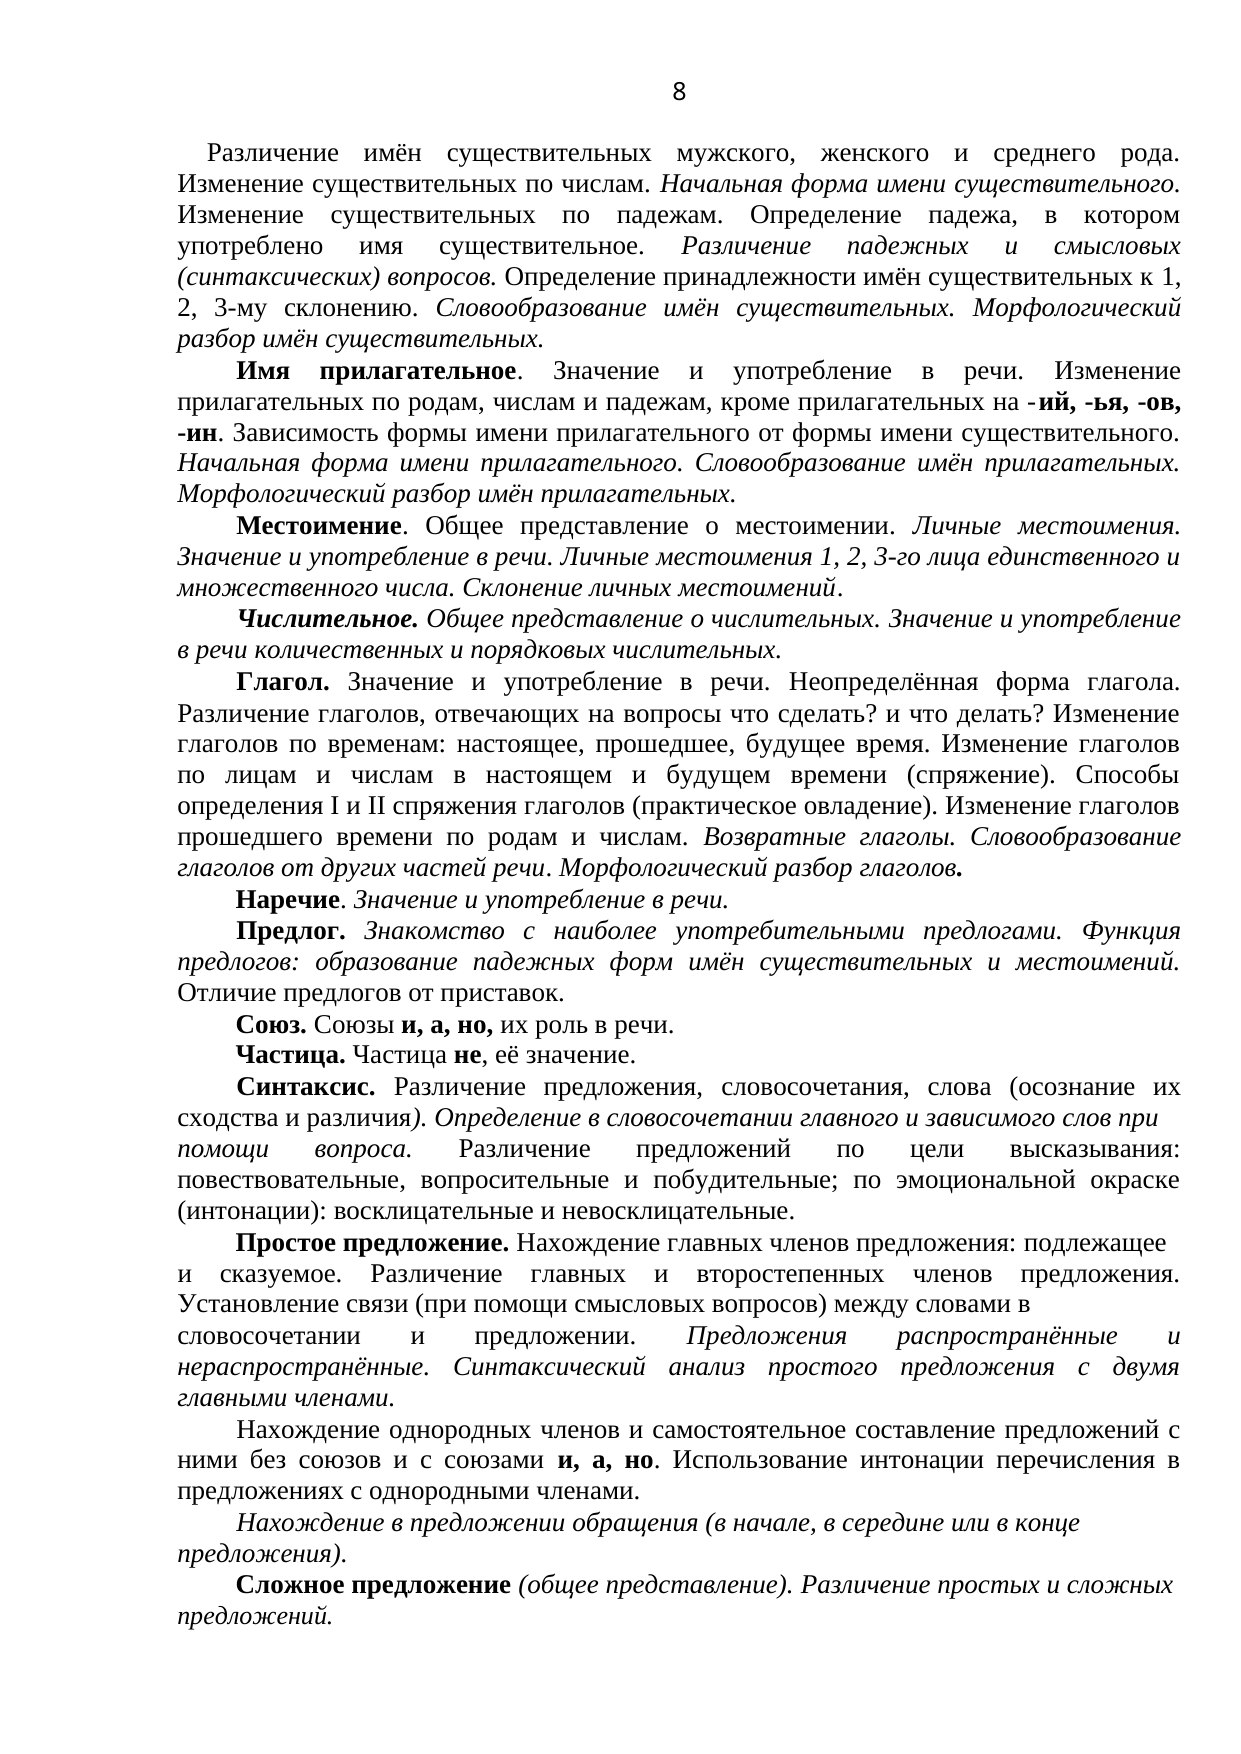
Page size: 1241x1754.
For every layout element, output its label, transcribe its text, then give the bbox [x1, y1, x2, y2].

text Простое предложение. Нахождение главных членов предложения: подлежащее [235, 1226, 1181, 1257]
text Нахождение в предложении обращения (в начале, в середине или в конце предложения). [177, 1507, 1181, 1568]
text Частица. Частица не, её значение. [235, 1039, 1181, 1070]
text Сложное предложение (общее представление). Различение простых и сложных [235, 1568, 1181, 1599]
list сказуемое. Различение главных и второстепенных членов предложения. Установление связи (при помощи смысловых вопросов) между словами в [177, 1258, 1181, 1318]
text Глагол. Значение и употребление в речи. Неопределённая форма глагола. Различение глаголов, отвечающих на вопросы что сделать? и что делать? Изменение глаголов по временам: настоящее, прошедшее, будущее время. Изменение глаголов по лицам и числам в настоящем и будущем времени (спряжение). Способы определения І и ІІ спряжения глаголов (практическое овладение). Изменение глаголов прошедшего времени по родам и числам. Возвратные глаголы. Словообразование глаголов от других частей речи. Морфологический разбор глаголов. [177, 666, 1181, 882]
text Синтаксис. Различение предложения, словосочетания, слова (осознание их сходства и различия). Определение в словосочетании главного и зависимого слов при [177, 1071, 1181, 1132]
text предложений. [177, 1600, 1181, 1630]
text 8 [150, 74, 1208, 108]
text Наречие. Значение и употребление в речи. [235, 883, 1181, 914]
text Различение имён существительных мужского, женского и среднего рода. Изменение существительных по числам. Начальная форма имени существительного. Изменение существительных по падежам. Определение падежа, в котором употреблено имя существительное. Различение падежных и смысловых (синтаксических) вопросов. Определение принадлежности имён существительных к 1, 2, 3-му склонению. Словообразование имён существительных. Морфологический разбор имён существительных. [177, 137, 1181, 353]
text Числительное. Общее представление о числительных. Значение и употребление в речи количественных и порядковых числительных. [177, 604, 1181, 664]
text Местоимение. Общее представление о местоимении. Личные местоимения. Значение и употребление в речи. Личные местоимения 1, 2, 3-го лица единственного и множественного числа. Склонение личных местоимений. [177, 510, 1181, 602]
text Нахождение однородных членов и самостоятельное составление предложений с ними без союзов и с союзами и, а, но. Использование интонации перечисления в предложениях с однородными членами. [177, 1414, 1181, 1505]
text Союз. Союзы и, а, но, их роль в речи. [235, 1008, 1181, 1039]
text Предлог. Знакомство с наиболее употребительными предлогами. Функция предлогов: образование падежных форм имён существительных и местоимений. Отличие предлогов от приставок. [177, 915, 1181, 1007]
text помощи вопроса. Различение предложений по цели высказывания: повествовательные, вопросительные и побудительные; по эмоциональной окраске (интонации): восклицательные и невосклицательные. [177, 1133, 1181, 1225]
text словосочетании и предложении. Предложения распространённые и нераспространённые. Синтаксический анализ простого предложения с двумя главными членами. [177, 1320, 1181, 1412]
text Имя прилагательное. Значение и употребление в речи. Изменение прилагательных по родам, числам и падежам, кроме прилагательных на -ий, -ья, -ов, -ин. Зависимость формы имени прилагательного от формы имени существительного. Начальная форма имени прилагательного. Словообразование имён прилагательных. Морфологический разбор имён прилагательных. [177, 355, 1181, 508]
